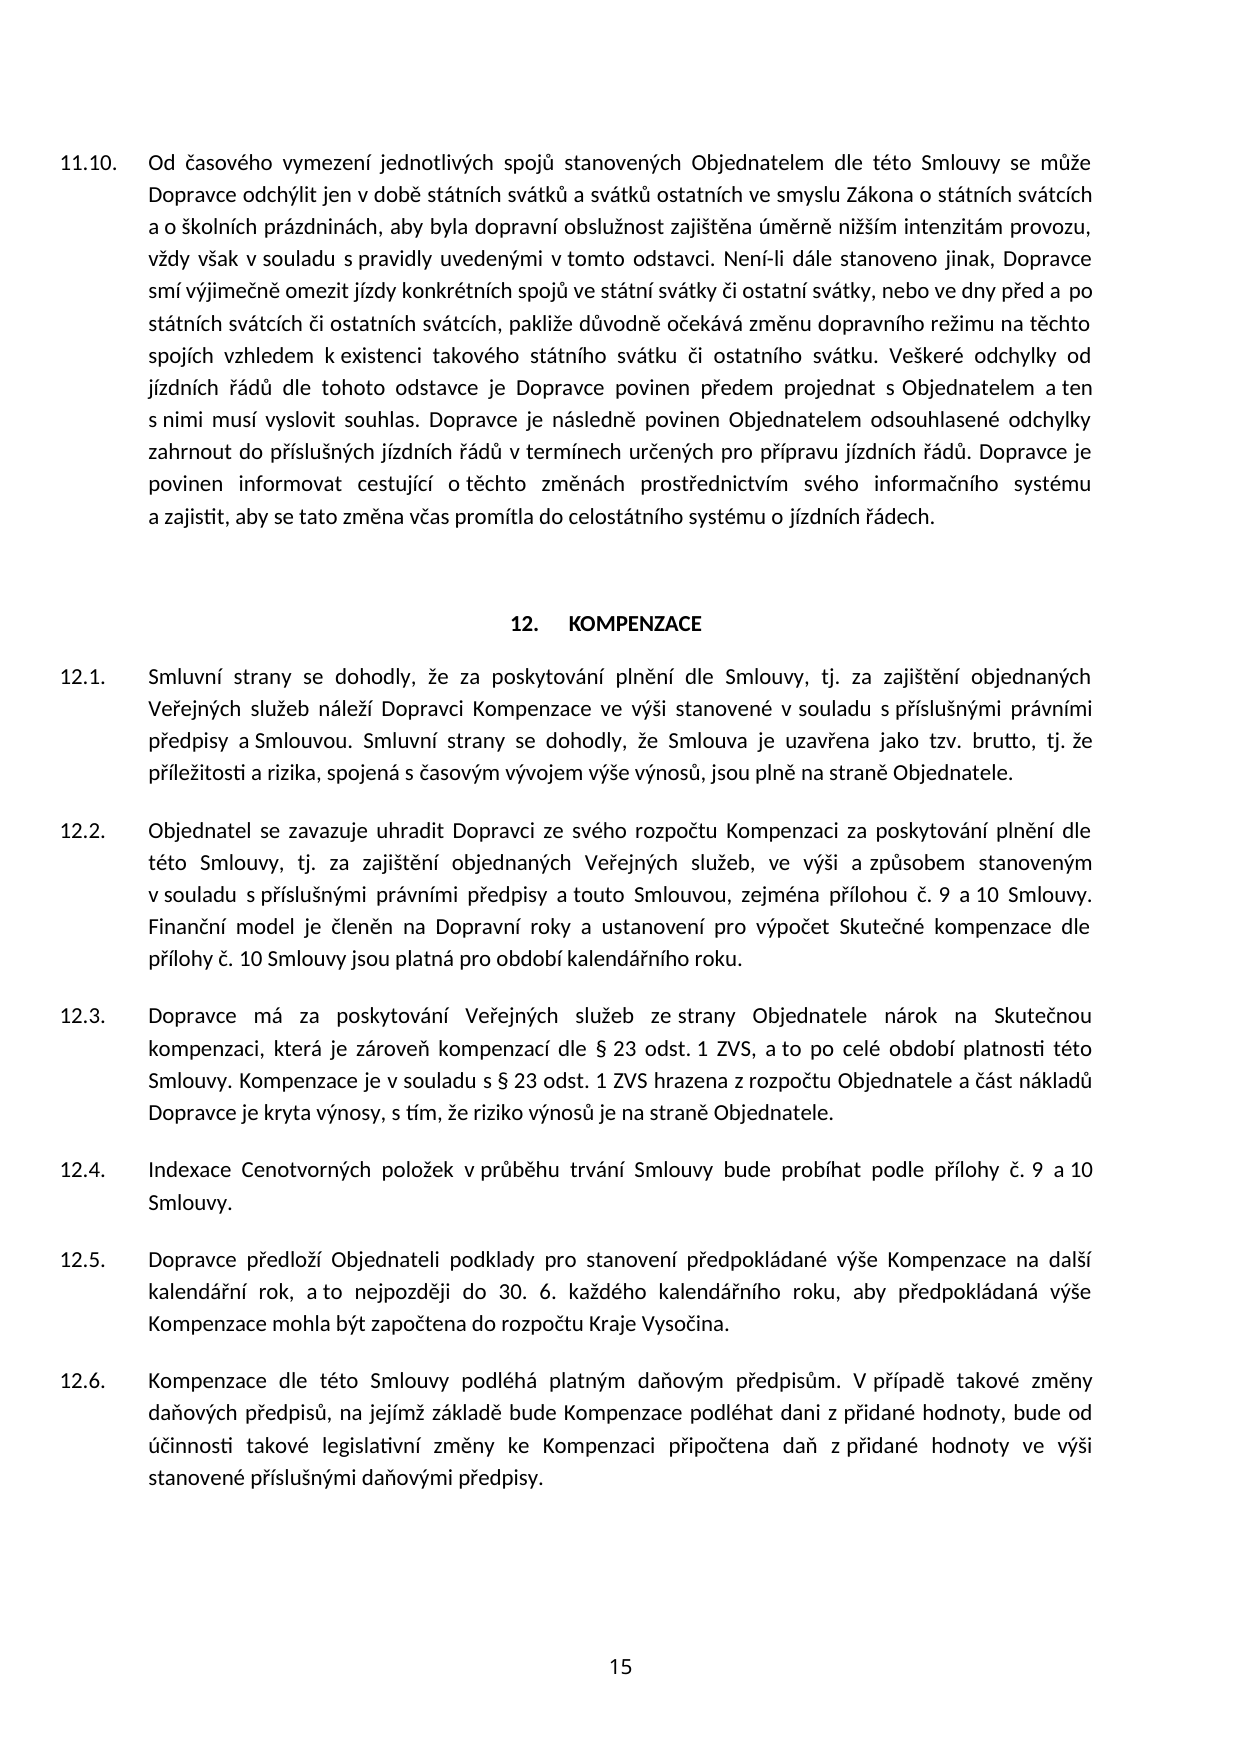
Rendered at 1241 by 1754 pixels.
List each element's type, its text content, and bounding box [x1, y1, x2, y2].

text Od časového vymezení jednotlivých spojů stanovených Objednatelem dle této Smlouvy se může Dopravce odchýlit jen v době státních svátků a svátků ostatních ve smyslu Zákona o státních svátcích a o školních prázdninách, aby byla dopravní obslužnost zajištěna úměrně nižším intenzitám provozu, vždy však v souladu s pravidly uvedenými v tomto odstavci. Není-li dále stanoveno jinak, Dopravce smí výjimečně omezit jízdy konkrétních spojů ve státní svátky či ostatní svátky, nebo ve dny před a po státních svátcích či ostatních svátcích, pakliže důvodně očekává změnu dopravního režimu na těchto spojích vzhledem k existenci takového státního svátku či ostatního svátku. Veškeré odchylky od jízdních řádů dle tohoto odstavce je Dopravce povinen předem projednat s Objednatelem a ten s nimi musí vyslovit souhlas. Dopravce je následně povinen Objednatelem odsouhlasené odchylky zahrnout do příslušných jízdních řádů v termínech určených pro přípravu jízdních řádů. Dopravce je povinen informovat cestující o těchto změnách prostřednictvím svého informačního systému a zajistit, aby se tato změna včas promítla do celostátního systému o jízdních řádech. [59, 148, 1093, 530]
text Kompenzace dle této Smlouvy podléhá platným daňovým předpisům. V případě takové změny daňových předpisů, na jejímž základě bude Kompenzace podléhat dani z přidané hodnoty, bude od účinnosti takové legislativní změny ke Kompenzaci připočtena daň z přidané hodnoty ve výši stanovené příslušnými daňovými předpisy. [59, 1366, 1093, 1491]
text Dopravce má za poskytování Veřejných služeb ze strany Objednatele nárok na Skutečnou kompenzaci, která je zároveň kompenzací dle § 23 odst. 1 ZVS, a to po celé období platnosti této Smlouvy. Kompenzace je v souladu s § 23 odst. 1 ZVS hrazena z rozpočtu Objednatele a část nákladů Dopravce je kryta výnosy, s tím, že riziko výnosů je na straně Objednatele. [59, 1002, 1093, 1126]
text KOMPENZACE [148, 609, 1093, 637]
text Dopravce předloží Objednateli podklady pro stanovení předpokládané výše Kompenzace na další kalendářní rok, a to nejpozději do 30. 6. každého kalendářního roku, aby předpokládaná výše Kompenzace mohla být započtena do rozpočtu Kraje Vysočina. [59, 1245, 1093, 1337]
text Indexace Cenotvorných položek v průběhu trvání Smlouvy bude probíhat podle přílohy č. 9 a 10 Smlouvy. [59, 1155, 1093, 1216]
text Smluvní strany se dohodly, že za poskytování plnění dle Smlouvy, tj. za zajištění objednaných Veřejných služeb náleží Dopravci Kompenzace ve výši stanovené v souladu s příslušnými právními předpisy a Smlouvou. Smluvní strany se dohodly, že Smlouva je uzavřena jako tzv. brutto, tj. že příležitosti a rizika, spojená s časovým vývojem výše výnosů, jsou plně na straně Objednatele. [59, 662, 1093, 787]
text Objednatel se zavazuje uhradit Dopravci ze svého rozpočtu Kompenzaci za poskytování plnění dle této Smlouvy, tj. za zajištění objednaných Veřejných služeb, ve výši a způsobem stanoveným v souladu s příslušnými právními předpisy a touto Smlouvou, zejména přílohou č. 9 a 10 Smlouvy. Finanční model je členěn na Dopravní roky a ustanovení pro výpočet Skutečné kompenzace dle přílohy č. 10 Smlouvy jsou platná pro období kalendářního roku. [59, 816, 1093, 972]
